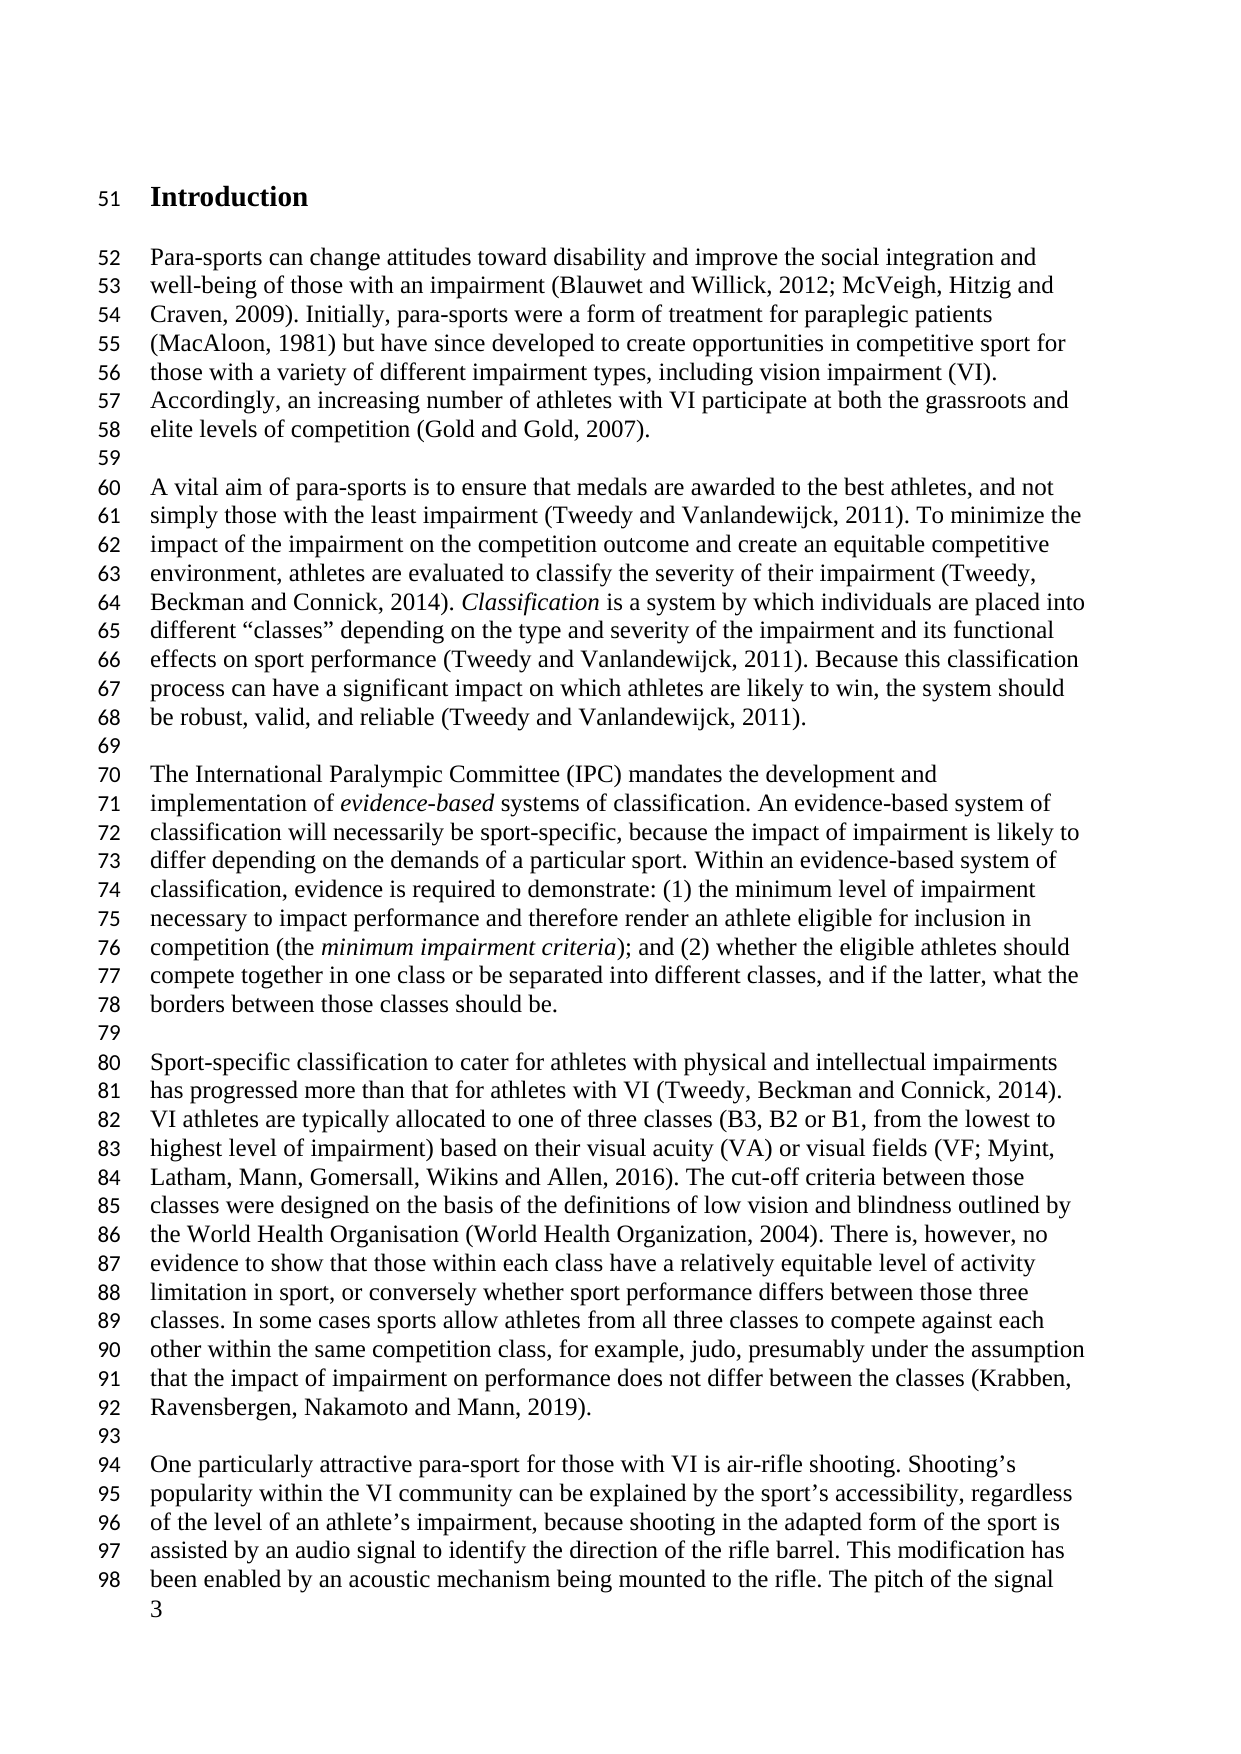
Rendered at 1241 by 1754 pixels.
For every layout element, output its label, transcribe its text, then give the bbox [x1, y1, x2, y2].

subtitle Introduction [150, 179, 1090, 213]
text A vital aim of para-sports is to ensure that medals are awarded to the best athletes, and not simply those with the least impairment (Tweedy and Vanlandewijck, 2011). To minimize the impact of the impairment on the competition outcome and create an equitable competitive environment, athletes are evaluated to classify the severity of their impairment (Tweedy, Beckman and Connick, 2014). Classification is a system by which individuals are placed into different “classes” depending on the type and severity of the impairment and its functional effects on sport performance (Tweedy and Vanlandewijck, 2011). Because this classification process can have a significant impact on which athletes are likely to win, the system should be robust, valid, and reliable (Tweedy and Vanlandewijck, 2011). [150, 472, 1090, 731]
text The International Paralympic Committee (IPC) mandates the development and implementation of evidence-based systems of classification. An evidence-based system of classification will necessarily be sport-specific, because the impact of impairment is likely to differ depending on the demands of a particular sport. Within an evidence-based system of classification, evidence is required to demonstrate: (1) the minimum level of impairment necessary to impact performance and therefore render an athlete eligible for inclusion in competition (the minimum impairment criteria); and (2) whether the eligible athletes should compete together in one class or be separated into different classes, and if the latter, what the borders between those classes should be. [150, 759, 1090, 1018]
text Para-sports can change attitudes toward disability and improve the social integration and well-being of those with an impairment (Blauwet and Willick, 2012; McVeigh, Hitzig and Craven, 2009). Initially, para-sports were a form of treatment for paraplegic patients but have since developed to create opportunities in competitive sport for those with a variety of different impairment types, including vision impairment (VI). Accordingly, an increasing number of athletes with VI participate at both the grassroots and elite levels of competition (Gold and Gold, 2007). [150, 242, 1090, 443]
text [150, 1449, 1090, 1593]
text Sport-specific classification to cater for athletes with physical and intellectual impairments has progressed more than that for athletes with VI (Tweedy, Beckman and Connick, 2014). VI athletes are typically allocated to one of three classes (B3, B2 or B1, from the lowest to highest level of impairment) based on their visual acuity (VA) or visual fields (VF; Myint, Latham, Mann, Gomersall, Wikins and Allen, 2016). The cut-off criteria between those classes were designed on the basis of the definitions of low vision and blindness outlined by the World Health Organisation . There is, however, no evidence to show that those within each class have a relatively equitable level of activity limitation in sport, or conversely whether sport performance differs between those three classes. In some cases sports allow athletes from all three classes to compete against each other within the same competition class, for example, judo, presumably under the assumption that the impact of impairment on performance does not differ between the classes (Krabben, Ravensbergen, Nakamoto and Mann, 2019). [150, 1047, 1090, 1421]
